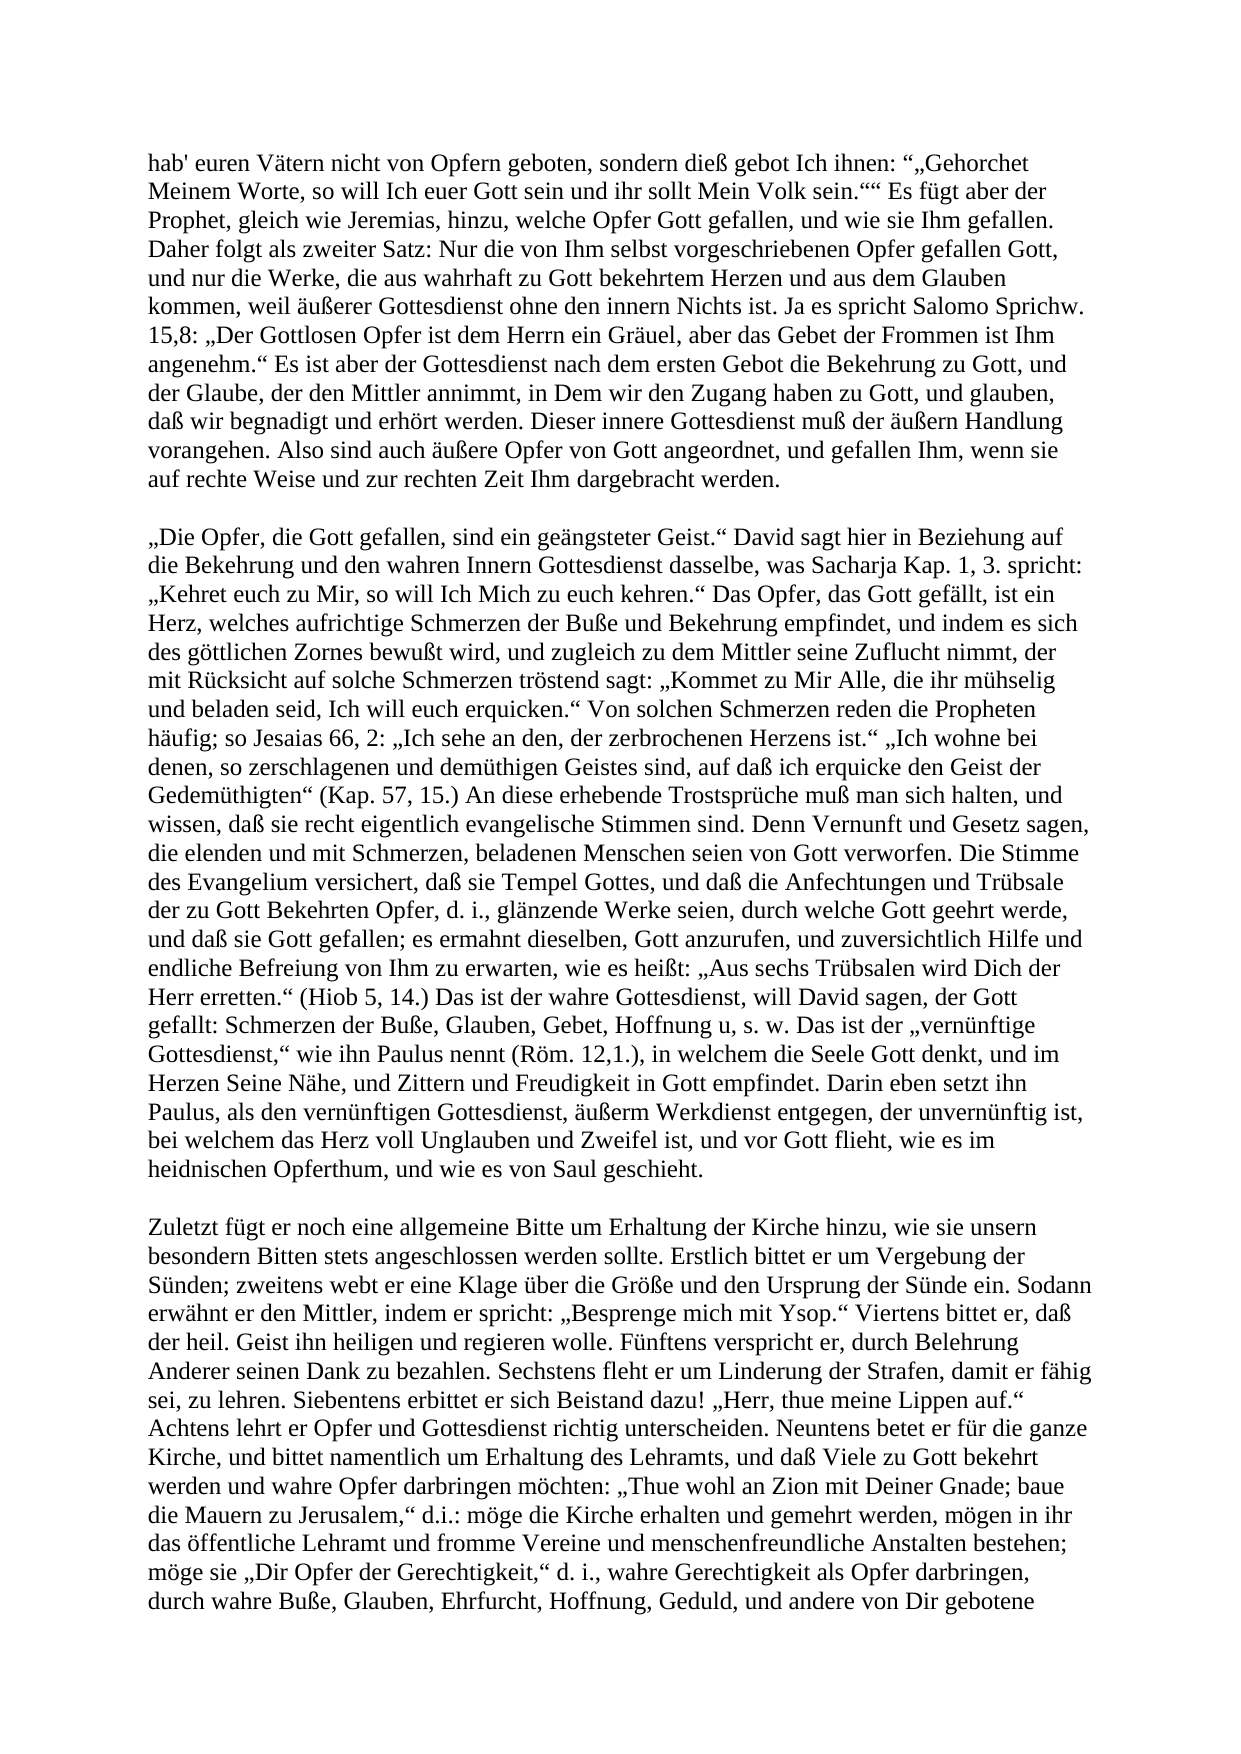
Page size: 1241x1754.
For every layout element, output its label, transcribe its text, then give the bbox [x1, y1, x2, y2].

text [148, 1212, 1093, 1615]
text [148, 148, 1093, 493]
text „Die Opfer, die Gott gefallen, sind ein geängsteter Geist.“ David sagt hier in Beziehung auf die Bekehrung und den wahren Innern Gottesdienst dasselbe, was Sacharja Kap. 1, 3. spricht: „Kehret euch zu Mir, so will Ich Mich zu euch kehren.“ Das Opfer, das Gott gefällt, ist ein Herz, welches aufrichtige Schmerzen der Buße und Bekehrung empfindet, und indem es sich des göttlichen Zornes bewußt wird, und zugleich zu dem Mittler seine Zuflucht nimmt, der mit Rücksicht auf solche Schmerzen tröstend sagt: „Kommet zu Mir Alle, die ihr mühselig und beladen seid, Ich will euch erquicken.“ Von solchen Schmerzen reden die Propheten häufig; so Jesaias 66, 2: „Ich sehe an den, der zerbrochenen Herzens ist.“ „Ich wohne bei denen, so zerschlagenen und demüthigen Geistes sind, auf daß ich erquicke den Geist der Gedemüthigten“ (Kap. 57, 15.) An diese erhebende Trostsprüche muß man sich halten, und wissen, daß sie recht eigentlich evangelische Stimmen sind. Denn Vernunft und Gesetz sagen, die elenden und mit Schmerzen, beladenen Menschen seien von Gott verworfen. Die Stimme des Evangelium versichert, daß sie Tempel Gottes, und daß die Anfechtungen und Trübsale der zu Gott Bekehrten Opfer, d. i., glänzende Werke seien, durch welche Gott geehrt werde, und daß sie Gott gefallen; es ermahnt dieselben, Gott anzurufen, und zuversichtlich Hilfe und endliche Befreiung von Ihm zu erwarten, wie es heißt: „Aus sechs Trübsalen wird Dich der Herr erretten.“ (Hiob 5, 14.) Das ist der wahre Gottesdienst, will David sagen, der Gott gefallt: Schmerzen der Buße, Glauben, Gebet, Hoffnung u, s. w. Das ist der „vernünftige Gottesdienst,“ wie ihn Paulus nennt (Röm. 12,1.), in welchem die Seele Gott denkt, und im Herzen Seine Nähe, und Zittern und Freudigkeit in Gott empfindet. Darin eben setzt ihn Paulus, als den vernünftigen Gottesdienst, äußerm Werkdienst entgegen, der unvernünftig ist, bei welchem das Herz voll Unglauben und Zweifel ist, und vor Gott flieht, wie es im heidnischen Opferthum, und wie es von Saul geschieht. [148, 522, 1093, 1183]
